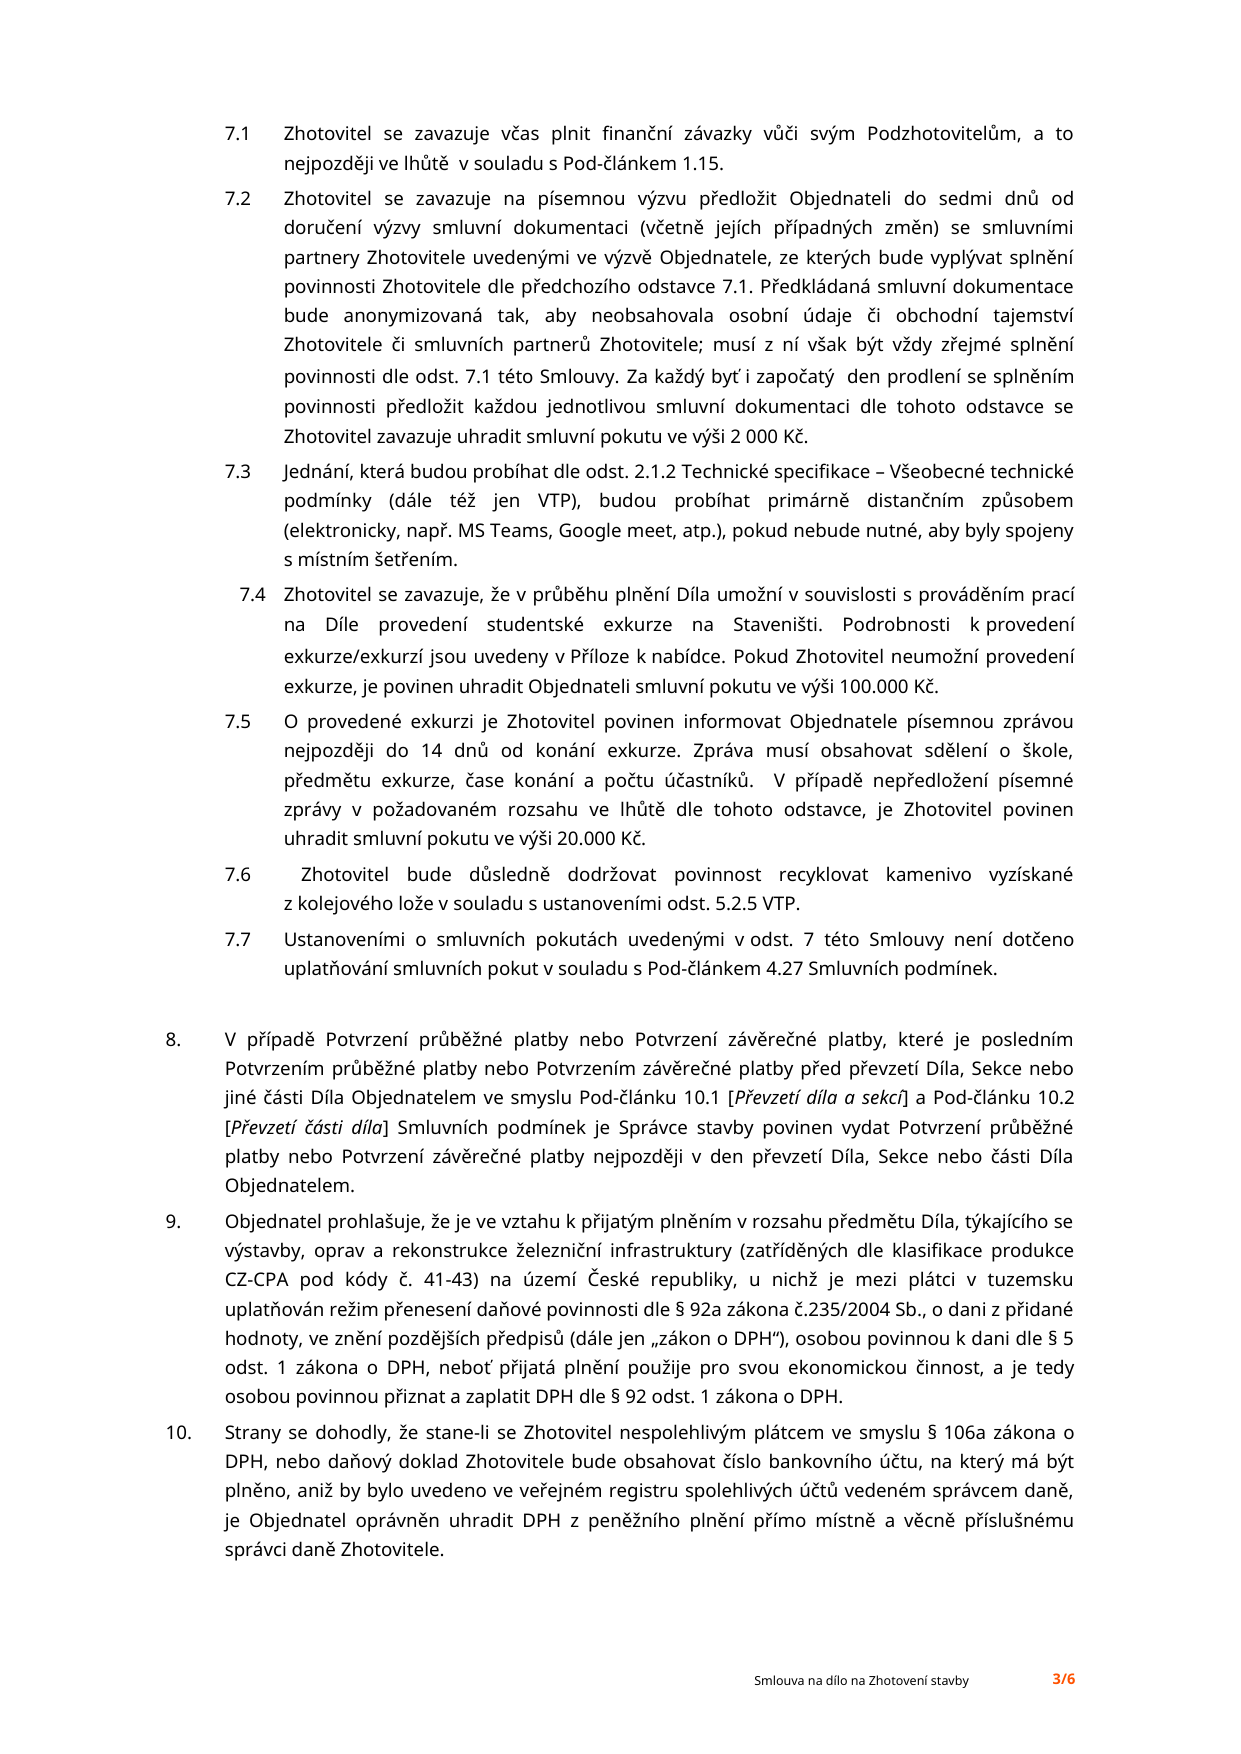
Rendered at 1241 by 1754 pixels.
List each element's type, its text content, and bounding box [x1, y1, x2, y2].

list Zhotovitel se zavazuje včas plnit finanční závazky vůči svým Podzhotovitelům, a to nejpozději ve lhůtě v souladu s Pod-článkem 1.15. [224, 121, 1075, 175]
list Zhotovitel se zavazuje, že v průběhu plnění Díla umožní v souvislosti s prováděním prací na Díle provedení studentské exkurze na Staveništi. Podrobnosti k provedení exkurze/exkurzí jsou uvedeny v Příloze k nabídce. Pokud Zhotovitel neumožní provedení exkurze, je povinen uhradit Objednateli smluvní pokutu ve výši 100.000 Kč. [239, 582, 1075, 698]
list Zhotovitel bude důsledně dodržovat povinnost recyklovat kamenivo vyzískané z kolejového lože v souladu s ustanoveními odst. 5.2.5 VTP. [224, 861, 1075, 916]
list Jednání, která budou probíhat dle odst. 2.1.2 Technické specifikace – Všeobecné technické podmínky (dále též jen VTP), budou probíhat primárně distančním způsobem (elektronicky, např. MS Teams, Google meet, atp.), pokud nebude nutné, aby byly spojeny s místním šetřením. [224, 458, 1075, 572]
list V případě Potvrzení průběžné platby nebo Potvrzení závěrečné platby, které je posledním Potvrzením průběžné platby nebo Potvrzením závěrečné platby před převzetí Díla, Sekce nebo jiné části Díla Objednatelem ve smyslu Pod-článku 10.1 [Převzetí díla a sekcí] a Pod-článku 10.2 [Převzetí části díla] Smluvních podmínek je Správce stavby povinen vydat Potvrzení průběžné platby nebo Potvrzení závěrečné platby nejpozději v den převzetí Díla, Sekce nebo části Díla Objednatelem. [165, 1026, 1075, 1198]
list Zhotovitel se zavazuje na písemnou výzvu předložit Objednateli do sedmi dnů od doručení výzvy smluvní dokumentaci (včetně jejích případných změn) se smluvními partnery Zhotovitele uvedenými ve výzvě Objednatele, ze kterých bude vyplývat splnění povinnosti Zhotovitele dle předchozího odstavce 7.1. Předkládaná smluvní dokumentace bude anonymizovaná tak, aby neobsahovala osobní údaje či obchodní tajemství Zhotovitele či smluvních partnerů Zhotovitele; musí z ní však být vždy zřejmé splnění povinnosti dle odst. 7.1 této Smlouvy. Za každý byť i započatý den prodlení se splněním povinnosti předložit každou jednotlivou smluvní dokumentaci dle tohoto odstavce se Zhotovitel zavazuje uhradit smluvní pokutu ve výši 2 000 Kč. [224, 185, 1075, 448]
list Strany se dohodly, že stane-li se Zhotovitel nespolehlivým plátcem ve smyslu § 106a zákona o DPH, nebo daňový doklad Zhotovitele bude obsahovat číslo bankovního účtu, na který má být plněno, aniž by bylo uvedeno ve veřejném registru spolehlivých účtů vedeném správcem daně, je Objednatel oprávněn uhradit DPH z peněžního plnění přímo místně a věcně příslušnému správci daně Zhotovitele. [165, 1419, 1075, 1562]
list O provedené exkurzi je Zhotovitel povinen informovat Objednatele písemnou zprávou nejpozději do 14 dnů od konání exkurze. Zpráva musí obsahovat sdělení o škole, předmětu exkurze, čase konání a počtu účastníků. V případě nepředložení písemné zprávy v požadovaném rozsahu ve lhůtě dle tohoto odstavce, je Zhotovitel povinen uhradit smluvní pokutu ve výši 20.000 Kč. [224, 708, 1075, 851]
list Objednatel prohlašuje, že je ve vztahu k přijatým plněním v rozsahu předmětu Díla, týkajícího se výstavby, oprav a rekonstrukce železniční infrastruktury (zatříděných dle klasifikace produkce CZ-CPA pod kódy č. 41-43) na území České republiky, u nichž je mezi plátci v tuzemsku uplatňován režim přenesení daňové povinnosti dle § 92a zákona č.235/2004 Sb., o dani z přidané hodnoty, ve znění pozdějších předpisů (dále jen „zákon o DPH“), osobou povinnou k dani dle § 5 odst. 1 zákona o DPH, neboť přijatá plnění použije pro svou ekonomickou činnost, a je tedy osobou povinnou přiznat a zaplatit DPH dle § 92 odst. 1 zákona o DPH. [165, 1208, 1075, 1409]
list Ustanoveními o smluvních pokutách uvedenými v odst. 7 této Smlouvy není dotčeno uplatňování smluvních pokut v souladu s Pod-článkem 4.27 Smluvních podmínek. [224, 926, 1075, 981]
